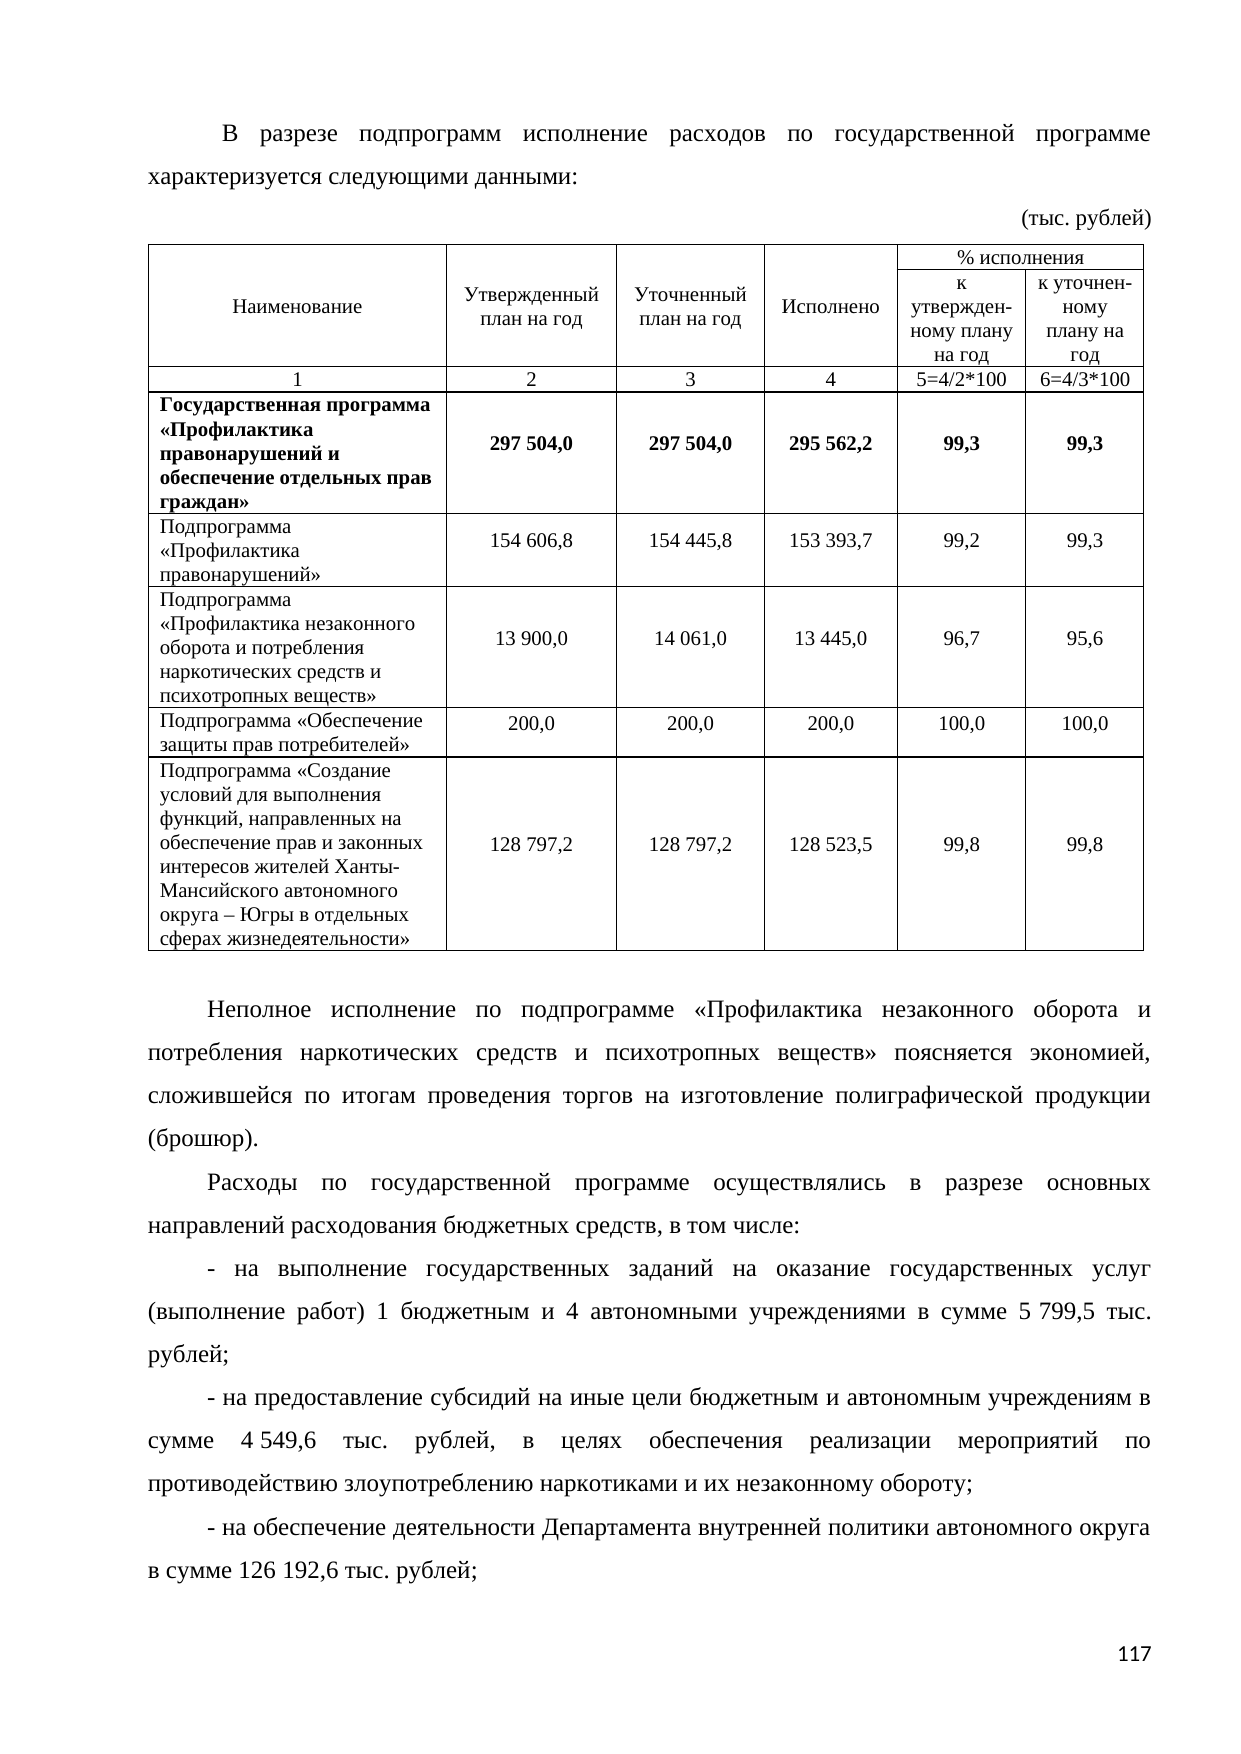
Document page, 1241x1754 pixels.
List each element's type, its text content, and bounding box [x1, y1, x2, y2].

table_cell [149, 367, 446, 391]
text - на обеспечение деятельности Департамента внутренней политики автономного округа в сумме 126 192,6 тыс. рублей; [148, 1512, 1152, 1583]
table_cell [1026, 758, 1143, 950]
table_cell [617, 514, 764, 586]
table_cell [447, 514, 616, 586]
text (тыс. рублей) [148, 204, 1152, 231]
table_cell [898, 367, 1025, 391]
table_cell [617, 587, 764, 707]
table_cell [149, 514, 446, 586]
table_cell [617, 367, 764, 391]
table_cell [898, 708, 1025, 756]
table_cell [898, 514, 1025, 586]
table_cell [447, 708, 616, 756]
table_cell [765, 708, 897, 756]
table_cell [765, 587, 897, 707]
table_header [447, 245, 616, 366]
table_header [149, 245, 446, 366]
text Неполное исполнение по подпрограмме «Профилактика незаконного оборота и потребления наркотических средств и психотропных веществ» поясняется экономией, сложившейся по итогам проведения торгов на изготовление полиграфической продукции (брошюр). [148, 994, 1152, 1152]
text - на выполнение государственных заданий на оказание государственных услуг (выполнение работ) 1 бюджетным и 4 автономными учреждениями в сумме 5 799,5 тыс. рублей; [148, 1253, 1152, 1368]
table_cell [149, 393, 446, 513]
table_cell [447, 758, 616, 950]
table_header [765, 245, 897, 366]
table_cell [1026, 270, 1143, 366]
text В разрезе подпрограмм исполнение расходов по государственной программе характеризуется следующими данными: [148, 118, 1152, 190]
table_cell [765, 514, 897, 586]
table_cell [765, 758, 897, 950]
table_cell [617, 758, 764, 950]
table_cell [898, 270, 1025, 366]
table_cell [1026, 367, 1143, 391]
text Расходы по государственной программе осуществлялись в разрезе основных направлений расходования бюджетных средств, в том числе: [148, 1167, 1152, 1238]
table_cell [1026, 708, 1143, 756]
text - на предоставление субсидий на иные цели бюджетным и автономным учреждениям в сумме 4 549,6 тыс. рублей, в целях обеспечения реализации мероприятий по противодействию злоупотреблению наркотиками и их незаконному обороту; [148, 1382, 1152, 1497]
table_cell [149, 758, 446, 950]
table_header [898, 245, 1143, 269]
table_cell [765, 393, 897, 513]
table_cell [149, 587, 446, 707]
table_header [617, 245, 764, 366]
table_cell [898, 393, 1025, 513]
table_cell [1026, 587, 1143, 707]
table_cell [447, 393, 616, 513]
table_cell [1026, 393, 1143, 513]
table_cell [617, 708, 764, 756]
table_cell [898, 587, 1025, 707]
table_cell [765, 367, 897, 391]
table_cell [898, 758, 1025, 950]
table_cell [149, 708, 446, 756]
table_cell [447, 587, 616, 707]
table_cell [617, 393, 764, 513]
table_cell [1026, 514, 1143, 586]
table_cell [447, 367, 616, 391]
